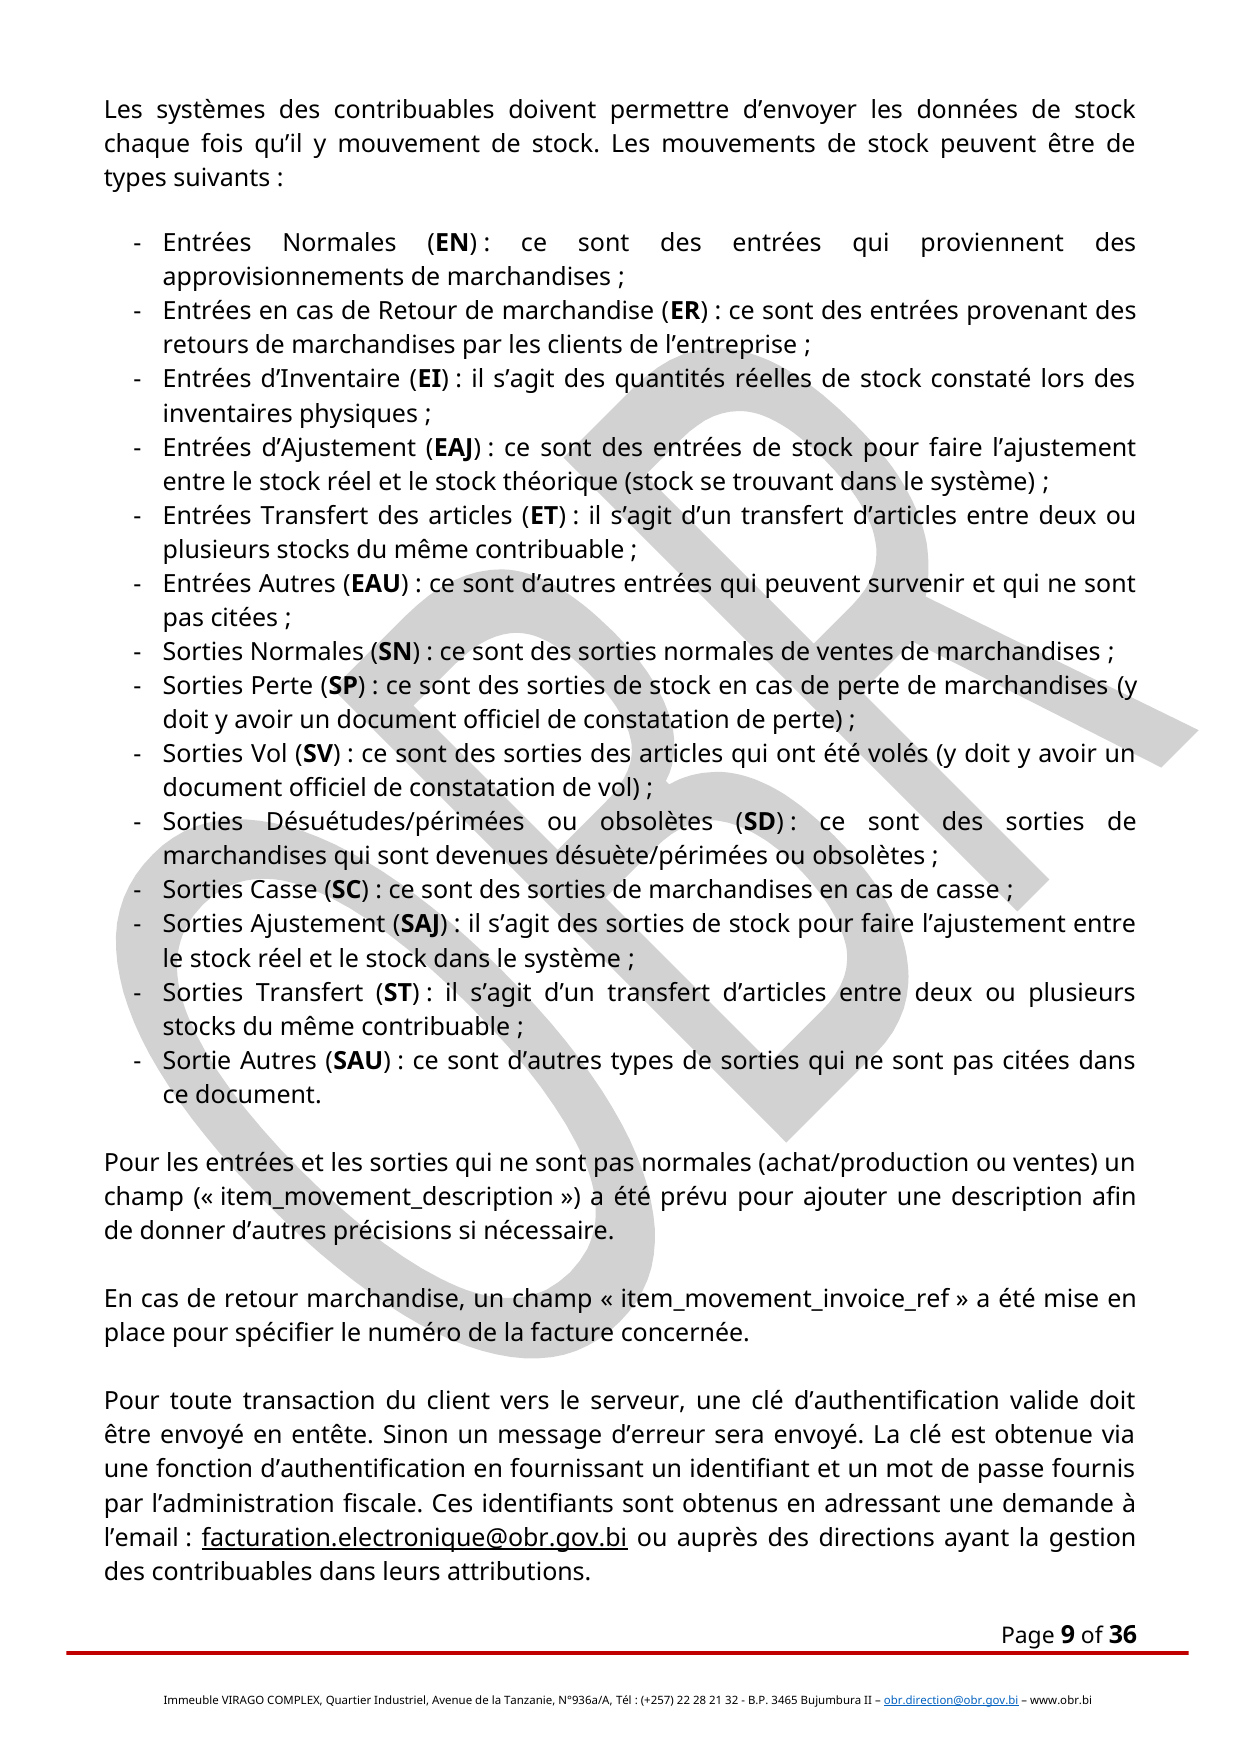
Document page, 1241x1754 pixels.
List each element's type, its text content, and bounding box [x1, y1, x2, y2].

list Entrées en cas de Retour de marchandise (ER) : ce sont des entrées provenant des retours de marchandises par les clients de l’entreprise ; [133, 293, 1137, 361]
text Les systèmes des contribuables doivent permettre d’envoyer les données de stock chaque fois qu’il y mouvement de stock. Les mouvements de stock peuvent être de types suivants : [103, 91, 1137, 194]
list Sortie Autres (SAU) : ce sont d’autres types de sorties qui ne sont pas citées dans ce document. [133, 1042, 1137, 1111]
list Entrées Transfert des articles (ET) : il s’agit d’un transfert d’articles entre deux ou plusieurs stocks du même contribuable ; [133, 497, 1137, 566]
list Entrées d’Inventaire (EI) : il s’agit des quantités réelles de stock constaté lors des inventaires physiques ; [133, 361, 1137, 429]
list Sorties Transfert (ST) : il s’agit d’un transfert d’articles entre deux ou plusieurs stocks du même contribuable ; [133, 974, 1137, 1042]
list Entrées Autres (EAU) : ce sont d’autres entrées qui peuvent survenir et qui ne sont pas citées ; [133, 566, 1137, 634]
list Entrées d’Ajustement (EAJ) : ce sont des entrées de stock pour faire l’ajustement entre le stock réel et le stock théorique (stock se trouvant dans le système) ; [133, 429, 1137, 497]
list Entrées Normales (EN) : ce sont des entrées qui proviennent des approvisionnements de marchandises ; [133, 225, 1137, 293]
list Sorties Normales (SN) : ce sont des sorties normales de ventes de marchandises ; [133, 634, 1137, 668]
text En cas de retour marchandise, un champ « item_movement_invoice_ref » a été mise en place pour spécifier le numéro de la facture concernée. [103, 1281, 1137, 1349]
list Sorties Ajustement (SAJ) : il s’agit des sorties de stock pour faire l’ajustement entre le stock réel et le stock dans le système ; [133, 906, 1137, 974]
text Pour toute transaction du client vers le serveur, une clé d’authentification valide doit être envoyé en entête. Sinon un message d’erreur sera envoyé. La clé est obtenue via une fonction d’authentification en fournissant un identifiant et un mot de passe fournis par l’administration fiscale. Ces identifiants sont obtenus en adressant une demande à l’email : facturation.electronique@obr.gov.bi ou auprès des directions ayant la gestion des contribuables dans leurs attributions. [103, 1383, 1137, 1587]
list Sorties Désuétudes/périmées ou obsolètes (SD) : ce sont des sorties de marchandises qui sont devenues désuète/périmées ou obsolètes ; [133, 804, 1137, 872]
list Sorties Perte (SP) : ce sont des sorties de stock en cas de perte de marchandises (y doit y avoir un document officiel de constatation de perte) ; [133, 668, 1137, 736]
list Sorties Casse (SC) : ce sont des sorties de marchandises en cas de casse ; [133, 872, 1137, 906]
text Pour les entrées et les sorties qui ne sont pas normales (achat/production ou ventes) un champ (« item_movement_description ») a été prévu pour ajouter une description afin de donner d’autres précisions si nécessaire. [103, 1144, 1137, 1247]
list Sorties Vol (SV) : ce sont des sorties des articles qui ont été volés (y doit y avoir un document officiel de constatation de vol) ; [133, 736, 1137, 804]
